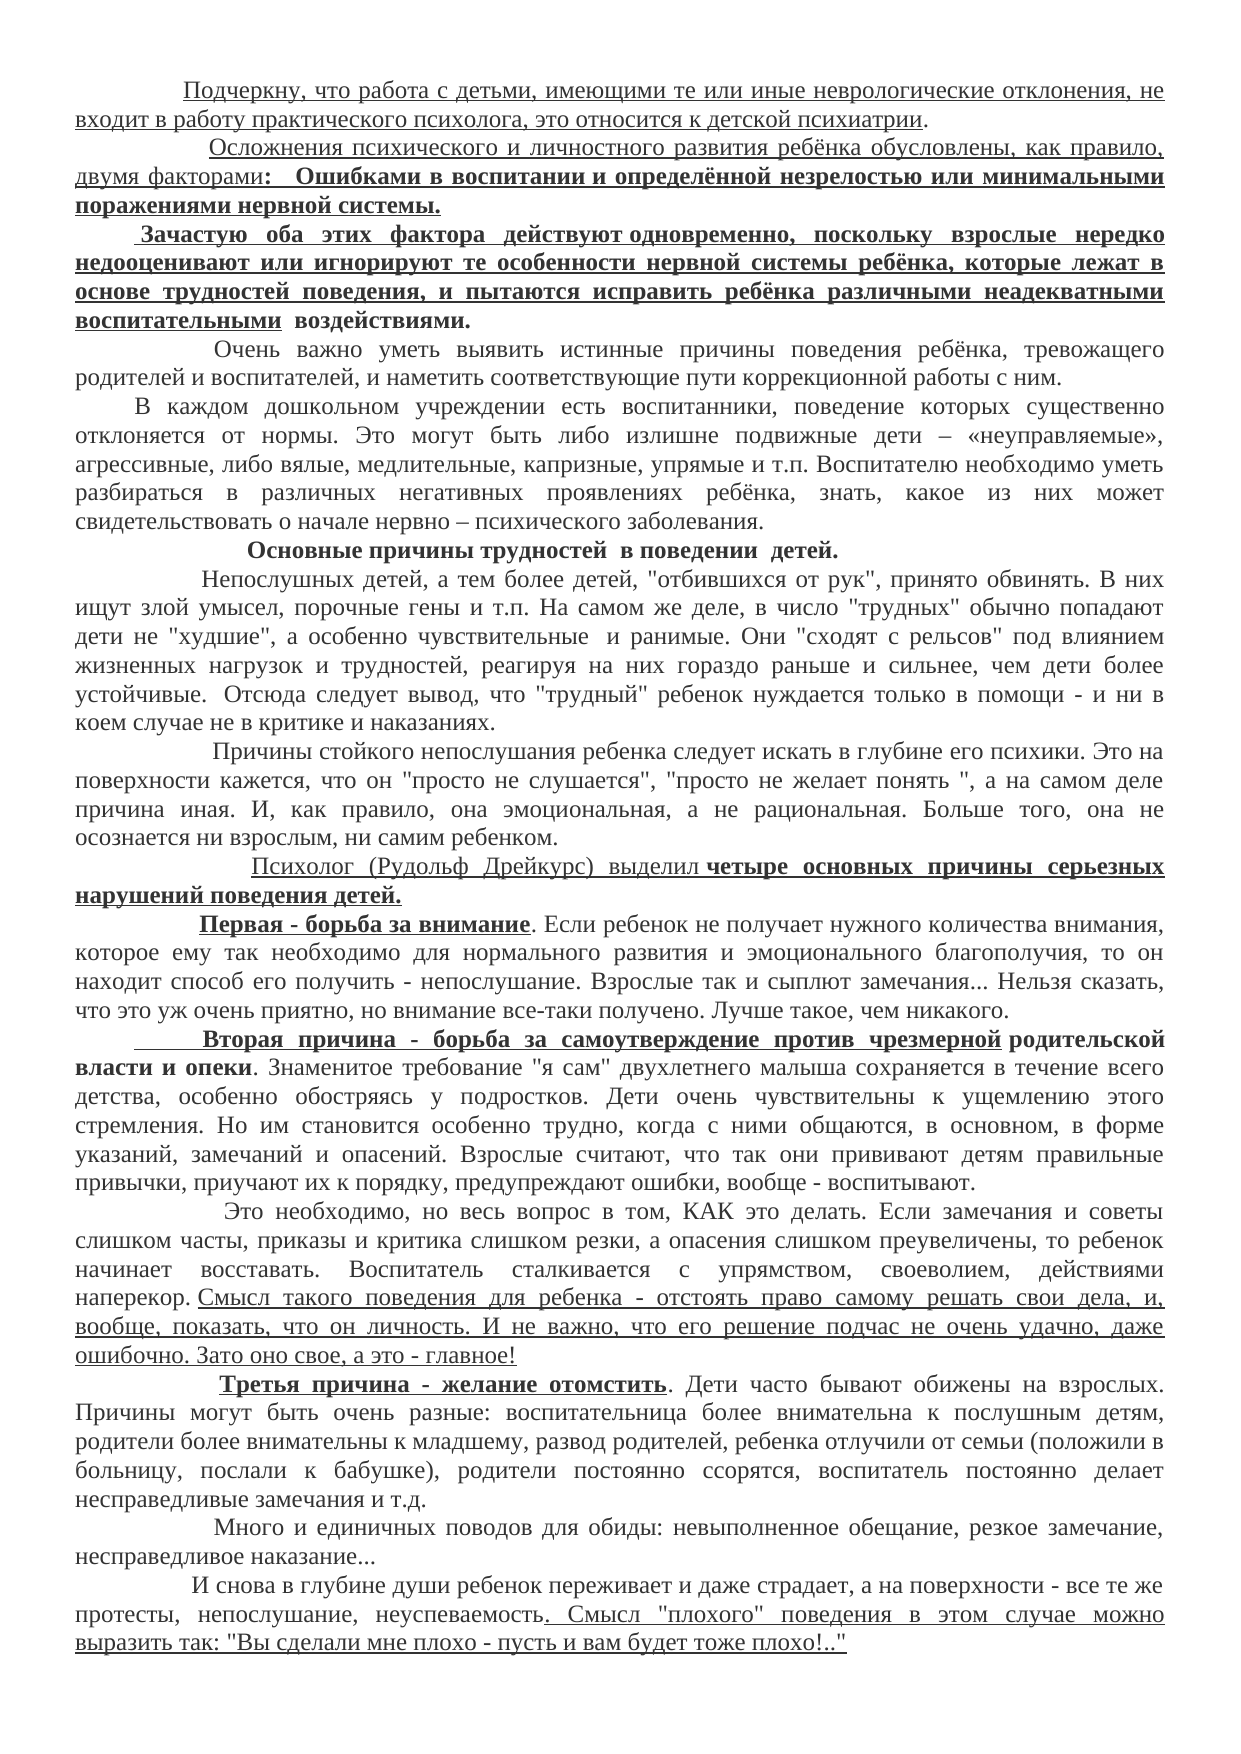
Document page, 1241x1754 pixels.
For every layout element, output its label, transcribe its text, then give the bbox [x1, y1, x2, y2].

text Основные причины трудностей в поведении детей. [75, 535, 1165, 564]
text Третья причина - желание отомстить. Дети часто бывают обижены на взрослых. Причины могут быть очень разные: воспитательница более внимательна к послушным детям, родители более внимательны к младшему, развод родителей, ребенка отлучили от семьи (положили в больницу, послали к бабушке), родители постоянно ссорятся, воспитатель постоянно делает несправедливые замечания и т.д. [75, 1369, 1165, 1512]
text Это необходимо, но весь вопрос в том, КАК это делать. Если замечания и советы слишком часты, приказы и критика слишком резки, а опасения слишком преувеличены, то ребенок начинает восставать. Воспитатель сталкивается с упрямством, своеволием, действиями наперекор. Смысл такого поведения для ребенка - отстоять право самому решать свои дела, и, вообще, показать, что он личность. И не важно, что его решение подчас не очень удачно, даже ошибочно. Зато оно свое, а это - главное! [75, 1196, 1165, 1336]
text И снова в глубине души ребенок переживает и даже страдает, а на поверхности - все те же протесты, непослушание, неуспеваемость. Смысл "плохого" поведения в этом случае можно выразить так: "Вы сделали мне плохо - пусть и вам будет тоже плохо!.." [75, 1570, 1165, 1656]
text Психолог (Рудольф Дрейкурс) выделил четыре основных причины серьезных нарушений поведения детей. [75, 851, 1165, 909]
text Зачастую оба этих фактора действуют одновременно, поскольку взрослые нередко недооценивают или игнорируют те особенности нервной системы ребёнка, которые лежат в основе трудностей поведения, и пытаются исправить ребёнка различными неадекватными воспитательными воздействиями. [75, 303, 1165, 334]
text Осложнения психического и личностного развития ребёнка обусловлены, как правило, двумя факторами: Ошибками в воспитании и определённой незрелостью или минимальными поражениями нервной системы. [75, 188, 1165, 219]
text Вторая причина - борьба за самоутверждение против чрезмерной родительской власти и опеки. Знаменитое требование "я сам" двухлетнего малыша сохраняется в течение всего детства, особенно обостряясь у подростков. Дети очень чувствительны к ущемлению этого стремления. Но им становится особенно трудно, когда с ними общаются, в основном, в форме указаний, замечаний и опасений. Взрослые считают, что так они прививают детям правильные привычки, приучают их к порядку, предупреждают ошибки, вообще - воспитывают. [75, 1024, 1165, 1196]
text Первая - борьба за внимание. Если ребенок не получает нужного количества внимания, которое ему так необходимо для нормального развития и эмоционального благополучия, то он находит способ его получить - непослушание. Взрослые так и сыплют замечания... Нельзя сказать, что это уж очень приятно, но внимание все-таки получено. Лучше такое, чем никакого. [75, 909, 1165, 1024]
text Подчеркну, что работа с детьми, имеющими те или иные неврологические отклонения, не входит в работу практического психолога, это относится к детской психиатрии. [75, 75, 1165, 132]
text Очень важно уметь выявить истинные причины поведения ребёнка, тревожащего родителей и воспитателей, и наметить соответствующие пути коррекционной работы с ним. [75, 334, 1165, 391]
text Причины стойкого непослушания ребенка следует искать в глубине его психики. Это на поверхности кажется, что он "просто не слушается", "просто не желает понять ", а на самом деле причина иная. И, как правило, она эмоциональная, а не рациональная. Больше того, она не осознается ни взрослым, ни самим ребенком. [75, 736, 1165, 851]
text Зачастую оба этих фактора действуют одновременно, поскольку взрослые нередко недооценивают или игнорируют те особенности нервной системы ребёнка, которые лежат в основе трудностей поведения, и пытаются исправить ребёнка различными неадекватными воспитательными воздействиями. [75, 219, 1165, 272]
text Осложнения психического и личностного развития ребёнка обусловлены, как правило, двумя факторами: Ошибками в воспитании и определённой незрелостью или минимальными поражениями нервной системы. [75, 132, 1165, 186]
text В каждом дошкольном учреждении есть воспитанники, поведение которых существенно отклоняется от нормы. Это могут быть либо излишне подвижные дети – «неуправляемые», агрессивные, либо вялые, медлительные, капризные, упрямые и т.п. Воспитателю необходимо уметь разбираться в различных негативных проявлениях ребёнка, знать, какое из них может свидетельствовать о начале нервно – психического заболевания. [75, 391, 1165, 535]
text Непослушных детей, а тем более детей, "отбившихся от рук", принято обвинять. В них ищут злой умысел, порочные гены и т.п. На самом же деле, в число "трудных" обычно попадают дети не "худшие", а особенно чувствительные и ранимые. Они "сходят с рельсов" под влиянием жизненных нагрузок и трудностей, реагируя на них гораздо раньше и сильнее, чем дети более устойчивые. Отсюда следует вывод, что "трудный" ребенок нуждается только в помощи - и ни в коем случае не в критике и наказаниях. [75, 564, 1165, 736]
text Много и единичных поводов для обиды: невыполненное обещание, резкое замечание, несправедливое наказание... [75, 1512, 1165, 1570]
text Зачастую оба этих фактора действуют одновременно, поскольку взрослые нередко недооценивают или игнорируют те особенности нервной системы ребёнка, которые лежат в основе трудностей поведения, и пытаются исправить ребёнка различными неадекватными воспитательными воздействиями. [75, 274, 1165, 301]
text Это необходимо, но весь вопрос в том, КАК это делать. Если замечания и советы слишком часты, приказы и критика слишком резки, а опасения слишком преувеличены, то ребенок начинает восставать. Воспитатель сталкивается с упрямством, своеволием, действиями наперекор. Смысл такого поведения для ребенка - отстоять право самому решать свои дела, и, вообще, показать, что он личность. И не важно, что его решение подчас не очень удачно, даже ошибочно. Зато оно свое, а это - главное! [75, 1338, 1165, 1369]
